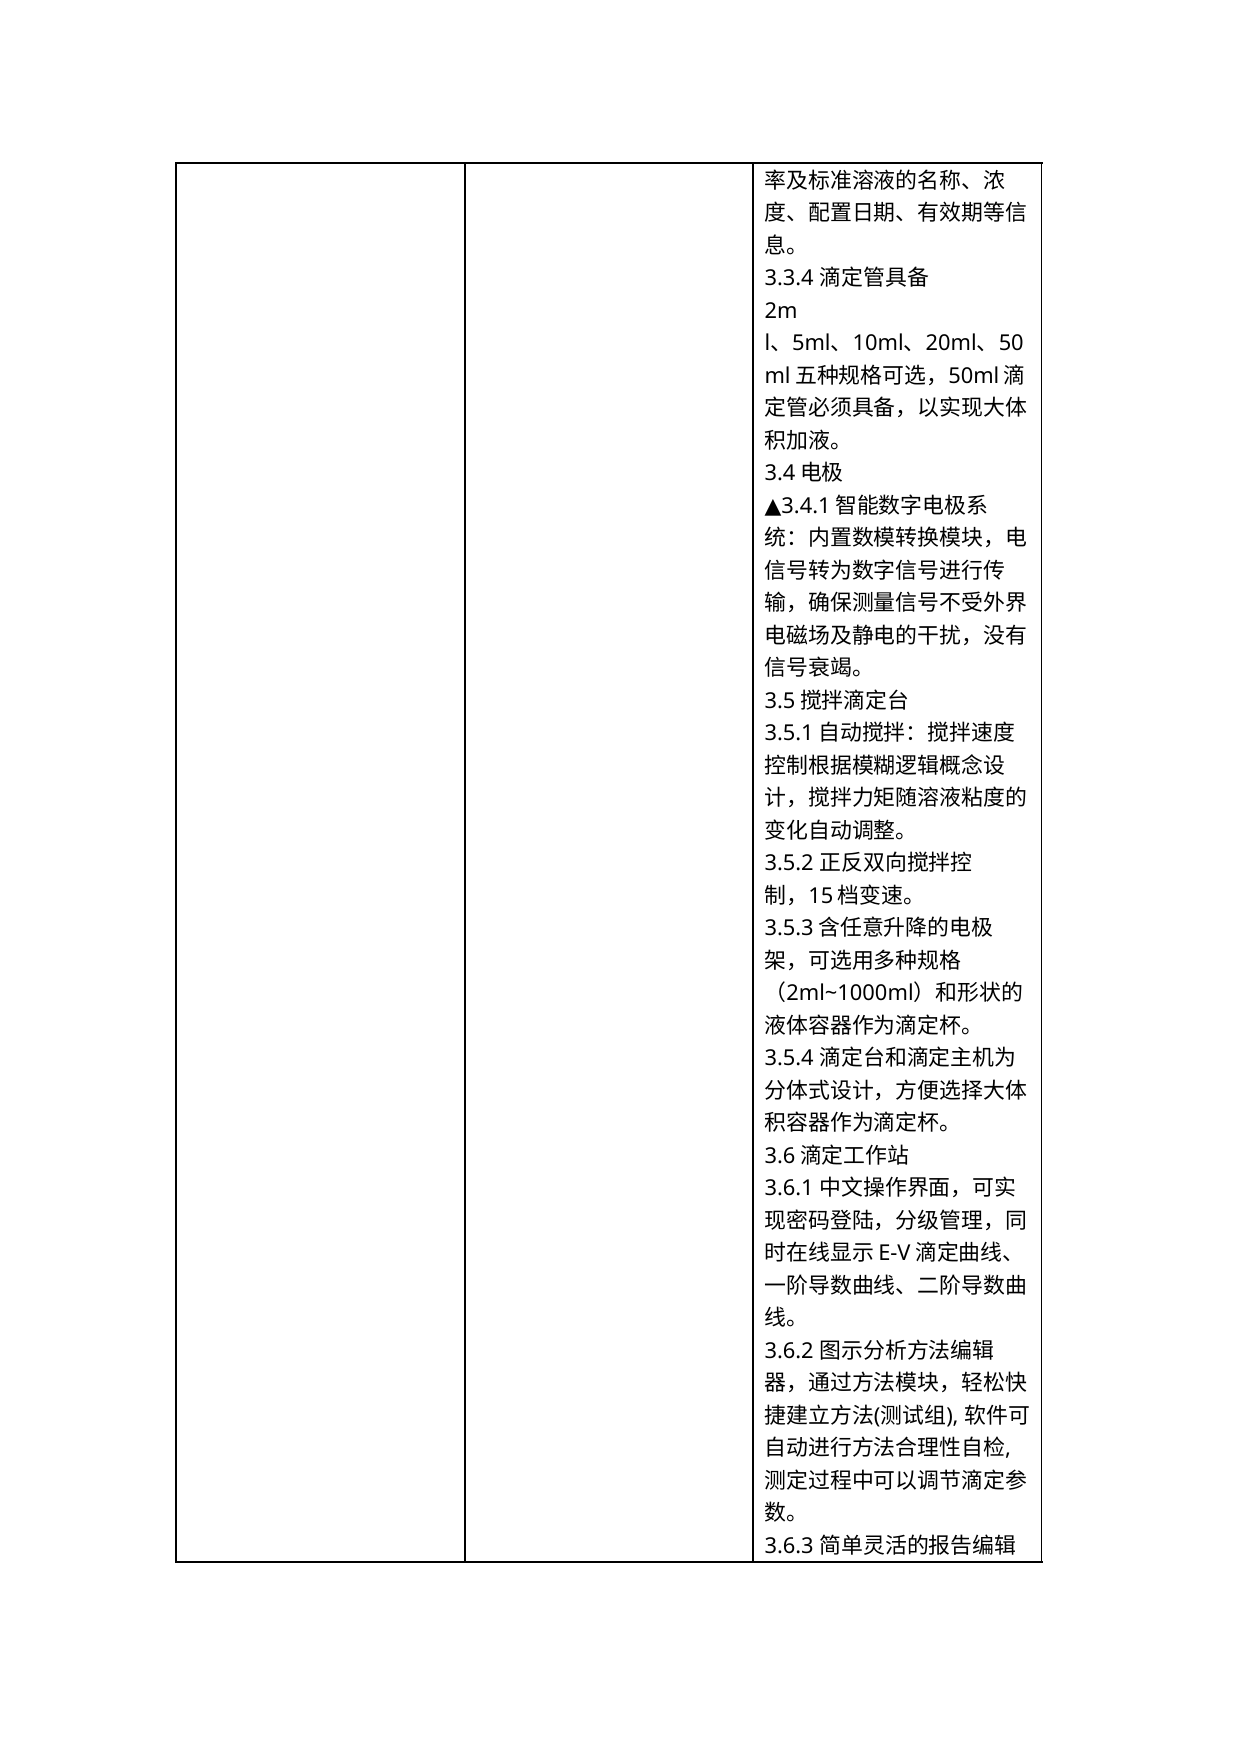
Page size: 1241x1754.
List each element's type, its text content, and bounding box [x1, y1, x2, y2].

table_cell 7 [177, 164, 464, 1561]
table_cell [754, 164, 1041, 1561]
table_cell [466, 164, 752, 1561]
